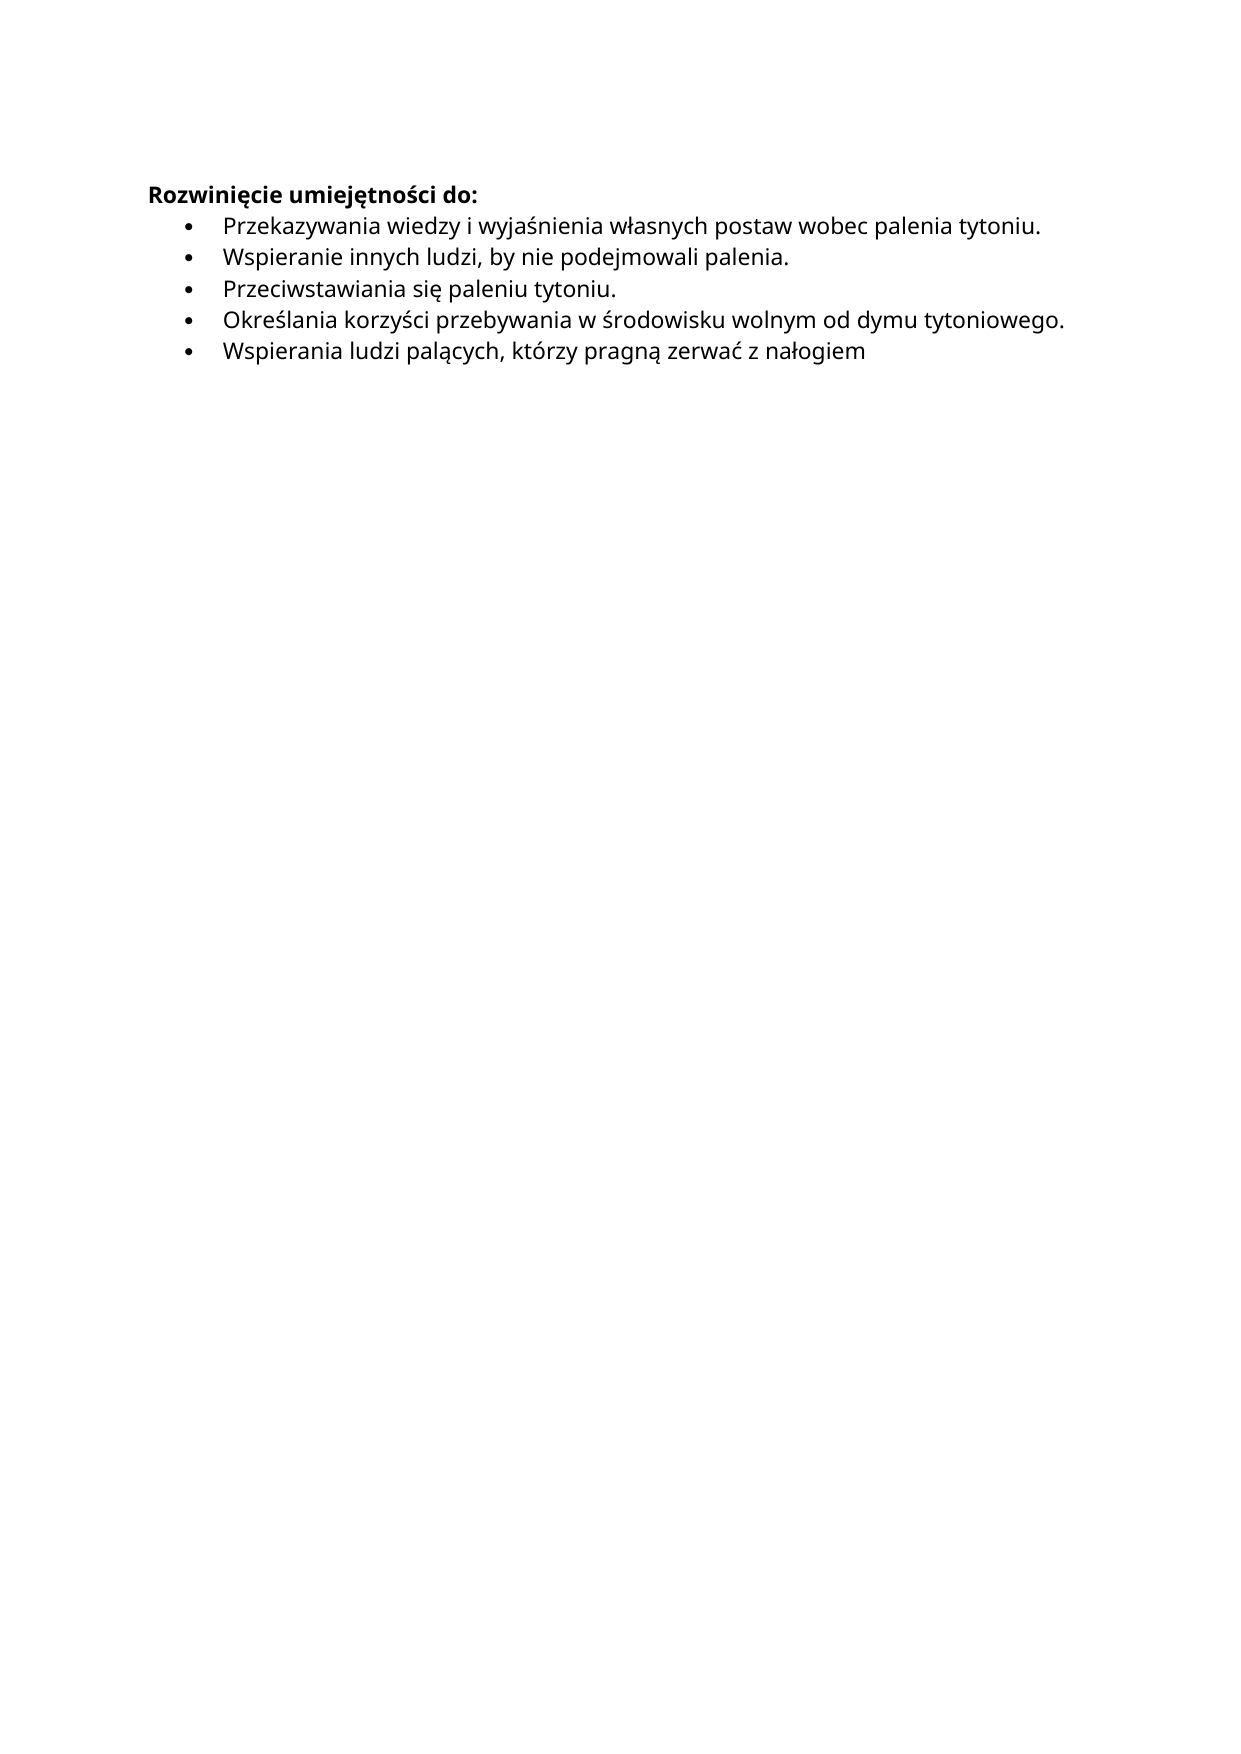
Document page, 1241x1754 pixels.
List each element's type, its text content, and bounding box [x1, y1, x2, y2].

list Wspieranie innych ludzi, by nie podejmowali palenia. [185, 241, 1093, 273]
list Określania korzyści przebywania w środowisku wolnym od dymu tytoniowego. [185, 304, 1093, 335]
text Rozwinięcie umiejętności do: [148, 179, 1093, 210]
list Przekazywania wiedzy i wyjaśnienia własnych postaw wobec palenia tytoniu. [185, 210, 1093, 241]
list Przeciwstawiania się paleniu tytoniu. [185, 273, 1093, 304]
list Wspierania ludzi palących, którzy pragną zerwać z nałogiem [185, 335, 1093, 366]
